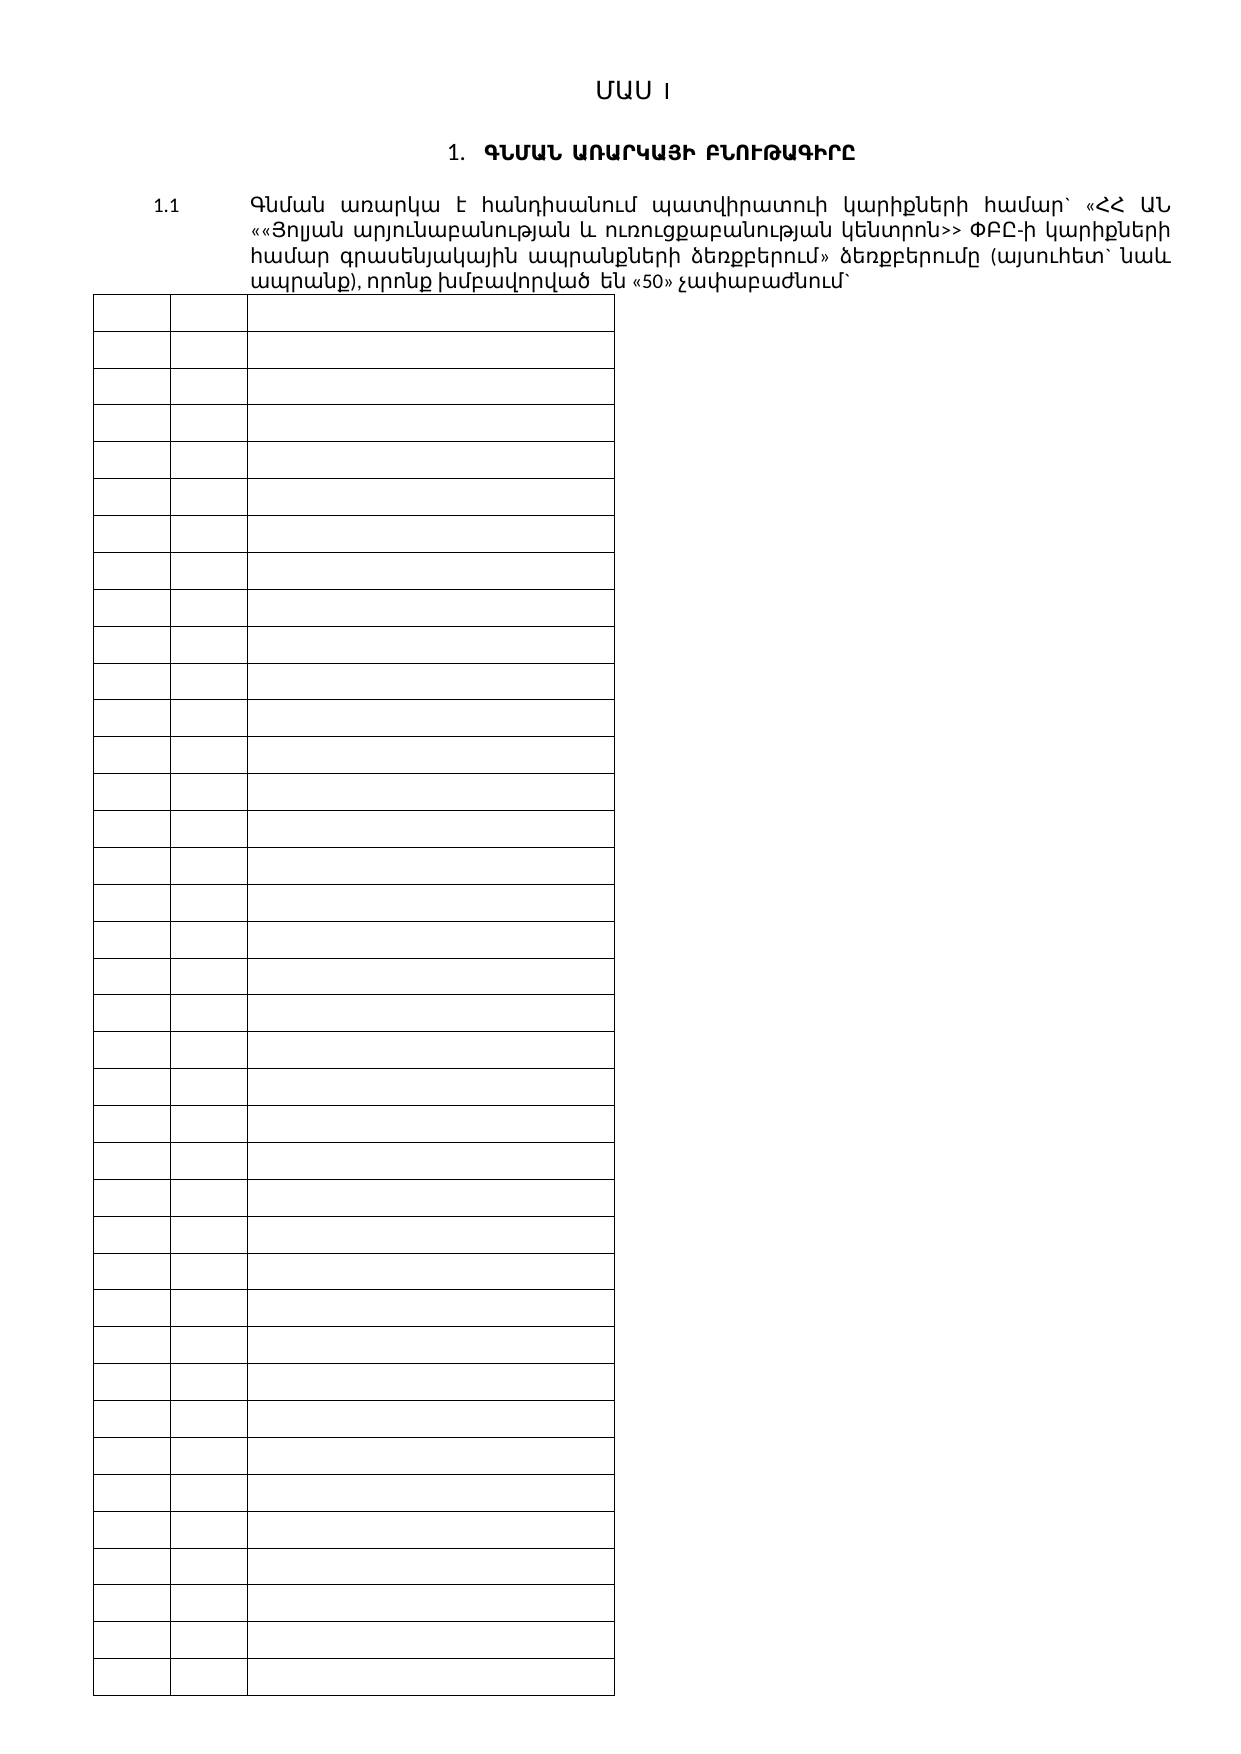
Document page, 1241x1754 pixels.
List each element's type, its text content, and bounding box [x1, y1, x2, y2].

text ՄԱՍ I [94, 75, 1171, 106]
list ԳՆՄԱՆ ԱՌԱՐԿԱՅԻ ԲՆՈՒԹԱԳԻՐԸ [131, 136, 1171, 167]
subtitle Գնման առարկա է հանդիսանում պատվիրատուի կարիքների համար` «ՀՀ ԱՆ ««Յոլյան արյունաբանության և ուռուցքաբանության կենտրոն>> ՓԲԸ-ի կարիքների համար գրասենյակային ապրանքների ձեռքբերում» ձեռքբերումը (այսուհետ` նաև ապրանք), որոնք խմբավորված են «50» չափաբաժնում` [153, 192, 1171, 294]
